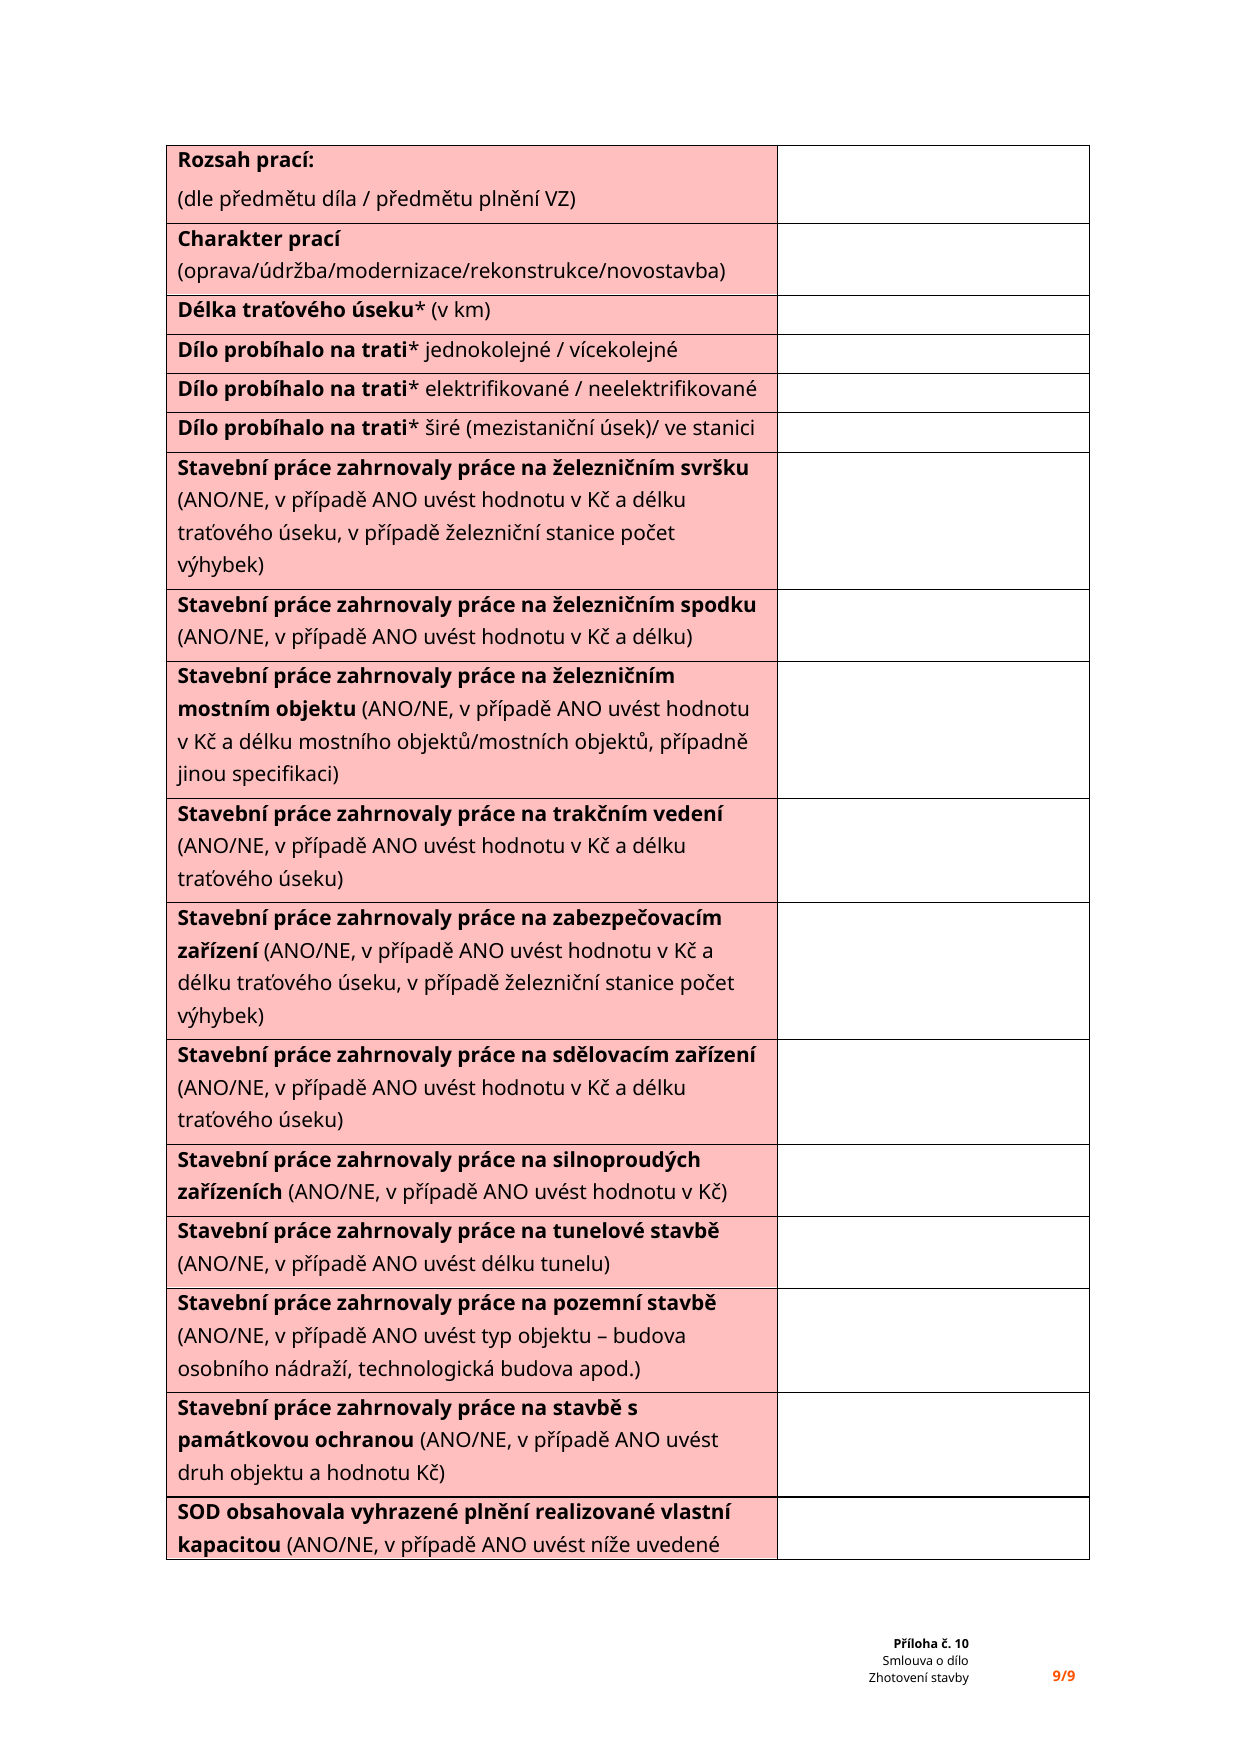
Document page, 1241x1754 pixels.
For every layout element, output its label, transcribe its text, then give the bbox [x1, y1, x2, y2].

table_cell [778, 296, 1089, 334]
table_cell Stavební práce zahrnovaly práce na sdělovacím zařízení (ANO/NE, v případě ANO uvést hodnotu v Kč a délku traťového úseku) [167, 1040, 777, 1144]
table_cell Stavební práce zahrnovaly práce na železničním mostním objektu (ANO/NE, v případě ANO uvést hodnotu v Kč a délku mostního objektů/mostních objektů, případně jinou specifikaci) [167, 662, 777, 798]
table_cell [778, 224, 1089, 294]
table_cell Stavební práce zahrnovaly práce na pozemní stavbě (ANO/NE, v případě ANO uvést typ objektu – budova osobního nádraží, technologická budova apod.) [167, 1289, 777, 1392]
table_cell [778, 1289, 1089, 1392]
table_cell [778, 1040, 1089, 1144]
table_cell [778, 453, 1089, 589]
table_cell [778, 1217, 1089, 1287]
table_header Rozsah prací: (dle předmětu díla / předmětu plnění VZ) [167, 146, 777, 223]
table_cell Délka traťového úseku* (v km) [167, 296, 777, 334]
table_cell Dílo probíhalo na trati* jednokolejné / vícekolejné [167, 335, 777, 373]
table_cell [778, 1145, 1089, 1216]
table_cell [778, 1498, 1089, 1558]
table_cell Dílo probíhalo na trati* širé (mezistaniční úsek)/ ve stanici [167, 413, 777, 452]
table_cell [167, 1498, 777, 1558]
table_cell [778, 799, 1089, 902]
table_cell [778, 662, 1089, 798]
table_header [778, 146, 1089, 223]
table_cell Stavební práce zahrnovaly práce na silnoproudých zařízeních (ANO/NE, v případě ANO uvést hodnotu v Kč) [167, 1145, 777, 1216]
table_cell Stavební práce zahrnovaly práce na tunelové stavbě (ANO/NE, v případě ANO uvést délku tunelu) [167, 1217, 777, 1287]
table_cell Stavební práce zahrnovaly práce na stavbě s památkovou ochranou (ANO/NE, v případě ANO uvést druh objektu a hodnotu Kč) [167, 1393, 777, 1496]
table_cell Stavební práce zahrnovaly práce na železničním svršku (ANO/NE, v případě ANO uvést hodnotu v Kč a délku traťového úseku, v případě železniční stanice počet výhybek) [167, 453, 777, 589]
table_cell Dílo probíhalo na trati* elektrifikované / neelektrifikované [167, 374, 777, 412]
table_cell [778, 903, 1089, 1039]
table_cell [778, 335, 1089, 373]
table_cell [778, 590, 1089, 661]
table_cell Charakter prací (oprava/údržba/modernizace/rekonstrukce/novostavba) [167, 224, 777, 294]
table_cell [778, 374, 1089, 412]
table_cell Stavební práce zahrnovaly práce na trakčním vedení (ANO/NE, v případě ANO uvést hodnotu v Kč a délku traťového úseku) [167, 799, 777, 902]
table_cell Stavební práce zahrnovaly práce na zabezpečovacím zařízení (ANO/NE, v případě ANO uvést hodnotu v Kč a délku traťového úseku, v případě železniční stanice počet výhybek) [167, 903, 777, 1039]
table_cell [778, 1393, 1089, 1496]
table_cell Stavební práce zahrnovaly práce na železničním spodku (ANO/NE, v případě ANO uvést hodnotu v Kč a délku) [167, 590, 777, 661]
table_cell [778, 413, 1089, 452]
